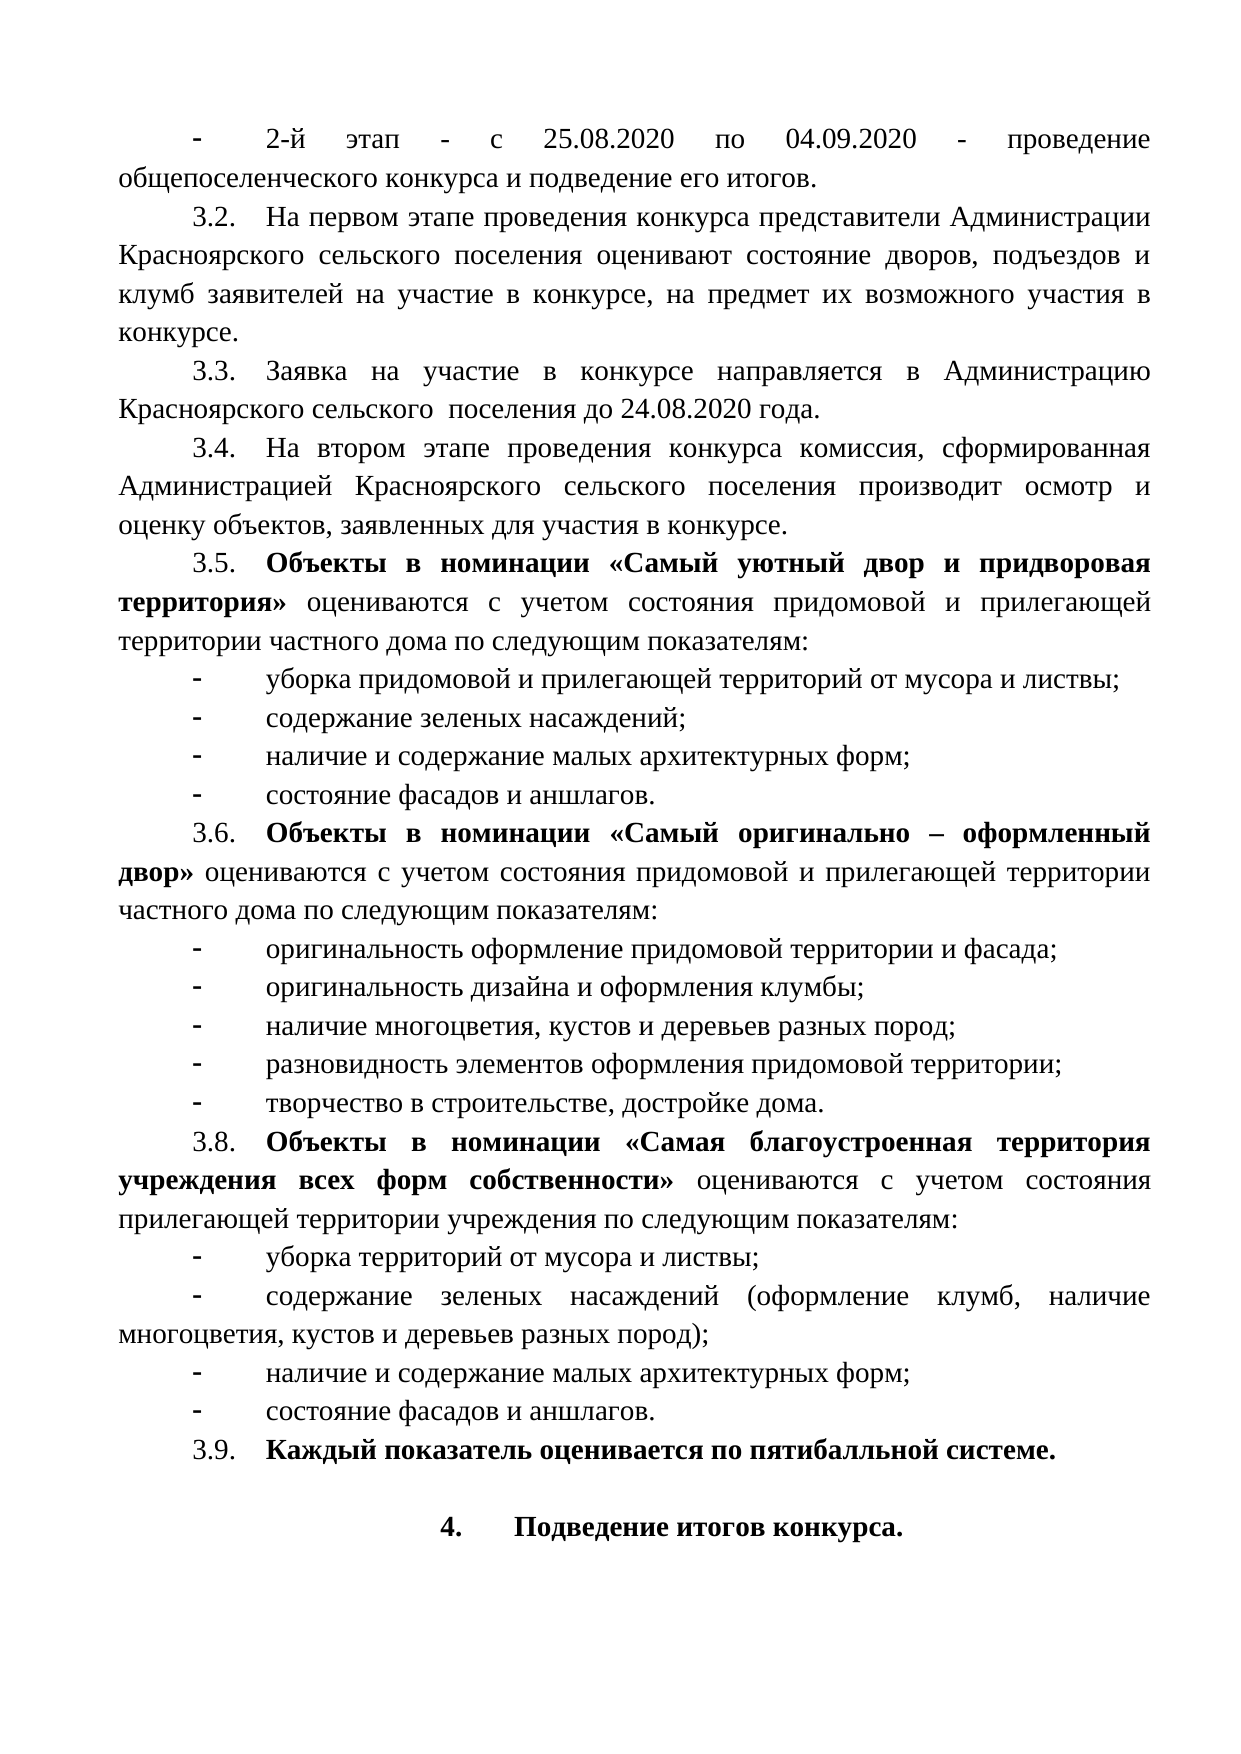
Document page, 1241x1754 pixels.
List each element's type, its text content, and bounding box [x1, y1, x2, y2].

list состояние фасадов и аншлагов. [118, 773, 1152, 812]
list уборка придомовой и прилегающей территорий от мусора и листвы; [118, 658, 1152, 696]
list 2-й этап - с 25.08.2020 по 04.09.2020 - проведение общепоселенческого конкурса и подведение его итогов. [118, 118, 1152, 195]
list содержание зеленых насаждений; [118, 696, 1152, 735]
list Объекты в номинации «Самая благоустроенная территория учреждения всех форм собственности» оцениваются с учетом состояния прилегающей территории учреждения по следующим показателям: [118, 1120, 1152, 1236]
list творчество в строительстве, достройке дома. [118, 1082, 1152, 1120]
list разновидность элементов оформления придомовой территории; [118, 1043, 1152, 1082]
list На втором этапе проведения конкурса комиссия, сформированная Администрацией Красноярского сельского поселения производит осмотр и оценку объектов, заявленных для участия в конкурсе. [118, 426, 1152, 542]
list наличие многоцветия, кустов и деревьев разных пород; [118, 1004, 1152, 1043]
list содержание зеленых насаждений (оформление клумб, наличие многоцветия, кустов и деревьев разных пород); [118, 1274, 1152, 1351]
list оригинальность оформление придомовой территории и фасада; [118, 927, 1152, 966]
list состояние фасадов и аншлагов. [118, 1390, 1152, 1428]
list Заявка на участие в конкурсе направляется в Администрацию Красноярского сельского поселения до 24.08.2020 года. [118, 349, 1152, 426]
list Подведение итогов конкурса. [118, 1506, 1152, 1544]
list На первом этапе проведения конкурса представители Администрации Красноярского сельского поселения оценивают состояние дворов, подъездов и клумб заявителей на участие в конкурсе, на предмет их возможного участия в конкурсе. [118, 195, 1152, 349]
list Объекты в номинации «Самый оригинально – оформленный двор» оцениваются с учетом состояния придомовой и прилегающей территории частного дома по следующим показателям: [118, 812, 1152, 927]
list наличие и содержание малых архитектурных форм; [118, 735, 1152, 773]
list оригинальность дизайна и оформления клумбы; [118, 966, 1152, 1004]
list Каждый показатель оценивается по пятибалльной системе. [118, 1428, 1152, 1467]
list Объекты в номинации «Самый уютный двор и придворовая территория» оцениваются с учетом состояния придомовой и прилегающей территории частного дома по следующим показателям: [118, 542, 1152, 658]
list наличие и содержание малых архитектурных форм; [118, 1351, 1152, 1390]
list уборка территорий от мусора и листвы; [118, 1236, 1152, 1274]
